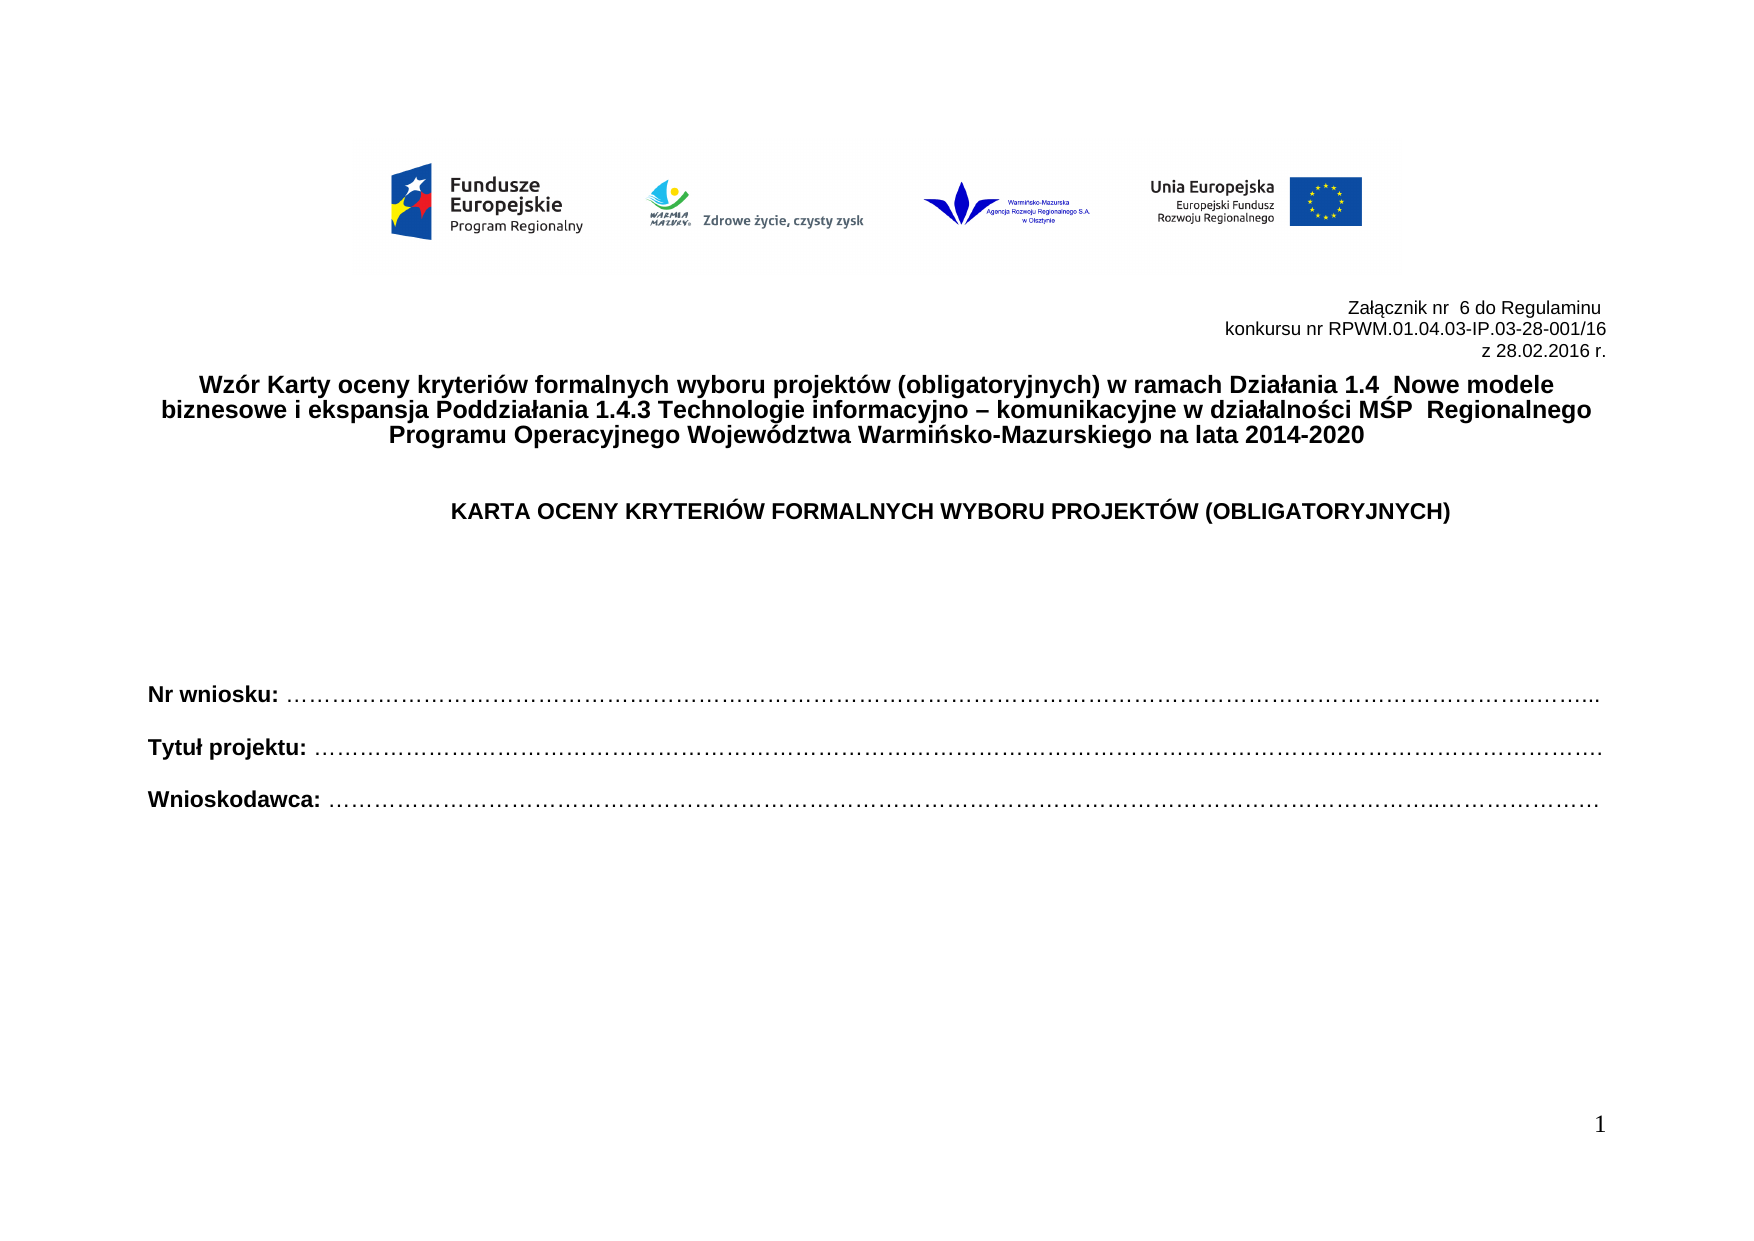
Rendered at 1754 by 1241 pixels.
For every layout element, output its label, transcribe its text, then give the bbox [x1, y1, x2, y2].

text Tytuł projektu: ……………………………………………………………………………………………………………………………………………………. [148, 733, 1606, 760]
text KARTA OCENY KRYTERIÓW FORMALNYCH WYBORU PROJEKTÓW (OBLIGATORYJNYCH) [295, 498, 1606, 524]
text z 28.02.2016 r. [148, 339, 1606, 361]
text Nr wniosku: ………………………………………………………………………………………………………………………………………………..……... [148, 681, 1606, 707]
picture [352, 138, 1402, 275]
text Wzór Karty oceny kryteriów formalnych wyboru projektów (obligatoryjnych) w ramach Działania 1.4 Nowe modele biznesowe i ekspansja Poddziałania 1.4.3 Technologie informacyjno – komunikacyjne w działalności MŚP Regionalnego Programu Operacyjnego Województwa Warmińsko-Mazurskiego na lata 2014-2020 [148, 374, 1606, 449]
text Załącznik nr 6 do Regulaminu konkursu nr RPWM.01.04.03-IP.03-28-001/16 [148, 296, 1606, 339]
text Wnioskodawca: ………………………………………………………………………………………………………………………………..………………… [148, 786, 1606, 812]
